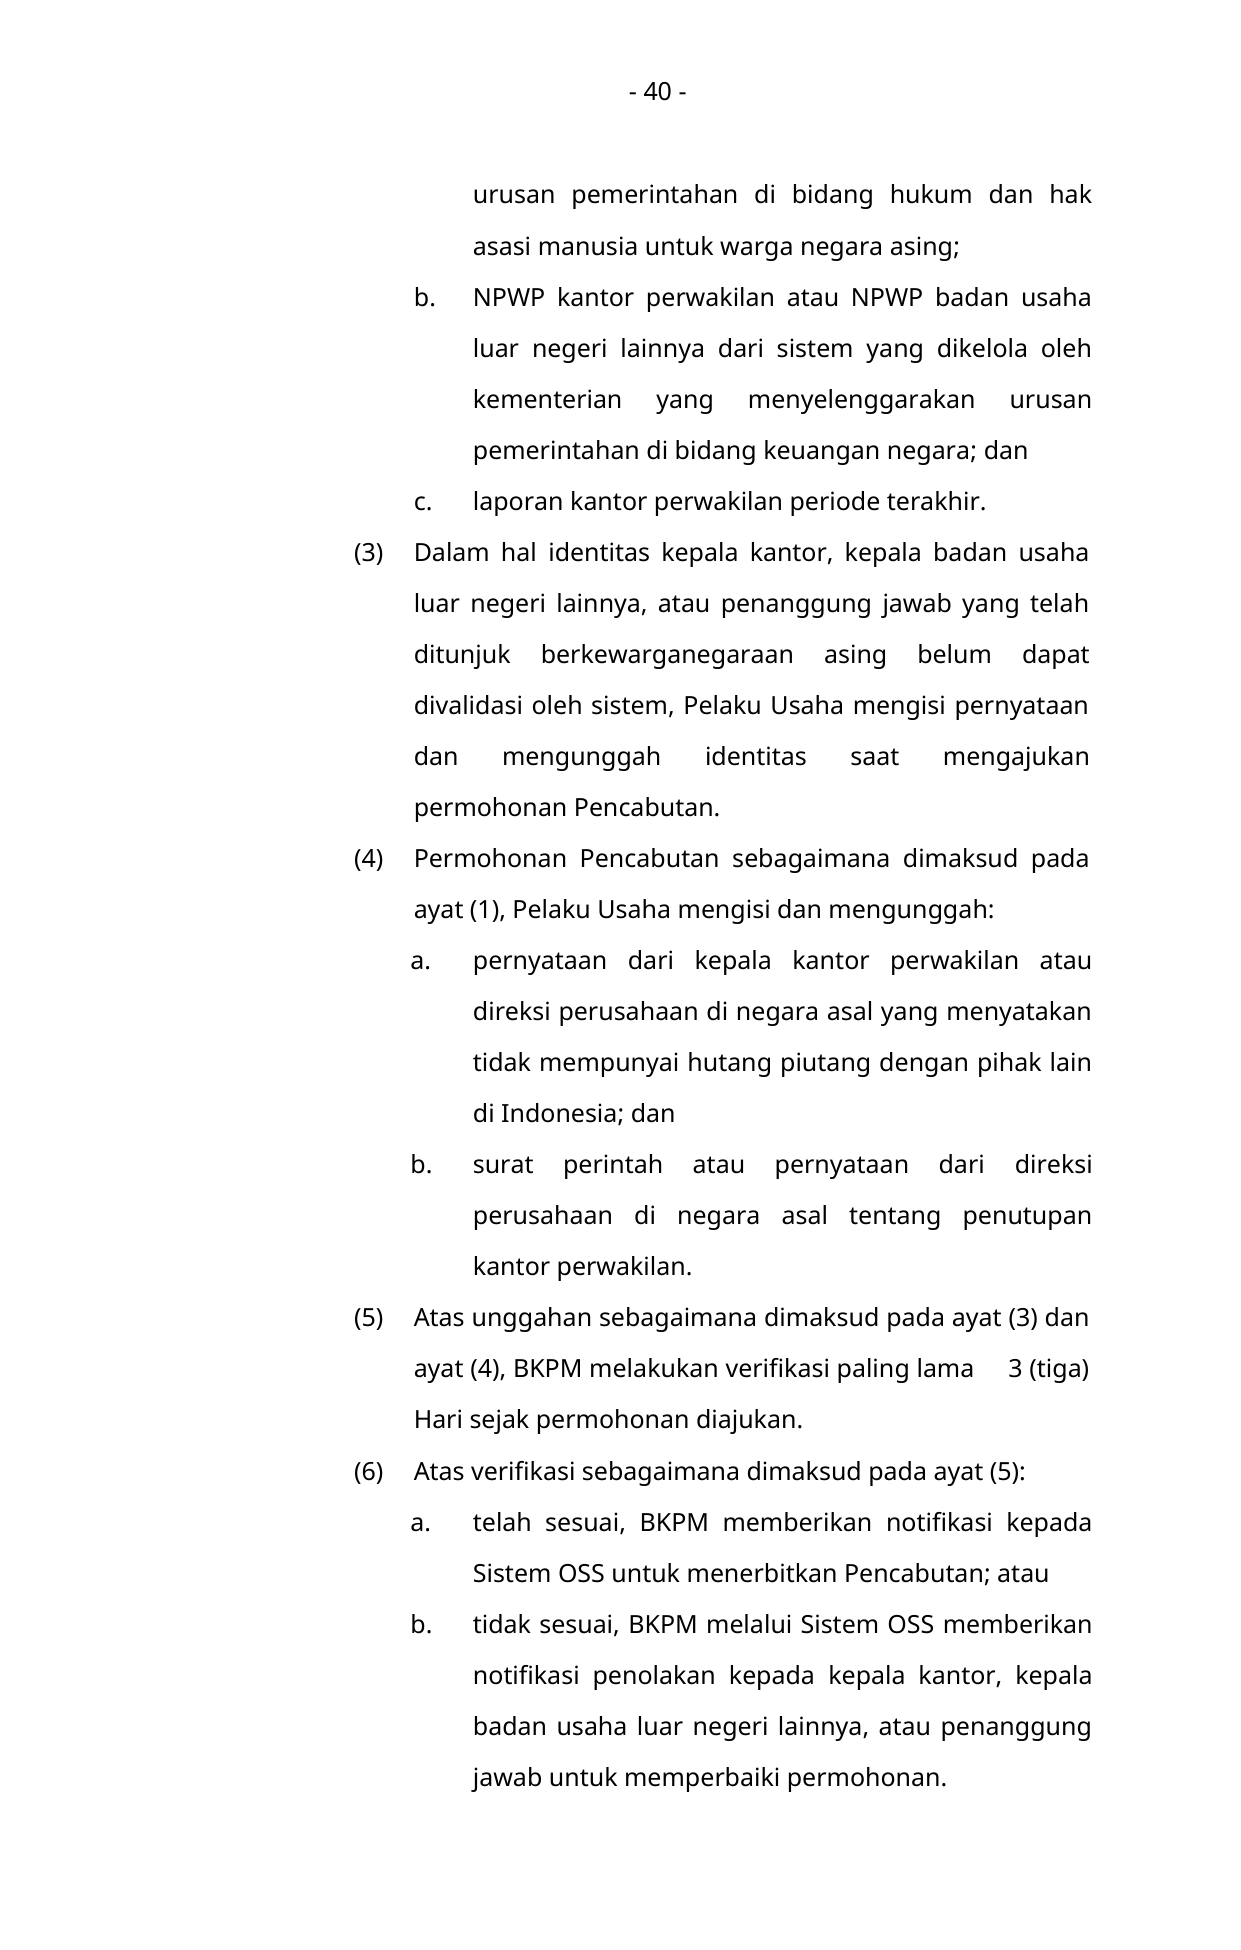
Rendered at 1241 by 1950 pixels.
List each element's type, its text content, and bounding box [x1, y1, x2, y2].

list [414, 177, 1092, 262]
list laporan kantor perwakilan periode terakhir. [414, 483, 1092, 517]
list pernyataan dari kepala kantor perwakilan atau direksi perusahaan di negara asal yang menyatakan tidak mempunyai hutang piutang dengan pihak lain di Indonesia; dan [410, 943, 1092, 1130]
list tidak sesuai, BKPM melalui Sistem OSS memberikan notifikasi penolakan kepada kepala kantor, kepala badan usaha luar negeri lainnya, atau penanggung jawab untuk memperbaiki permohonan. [410, 1606, 1092, 1793]
list telah sesuai, BKPM memberikan notifikasi kepada Sistem OSS untuk menerbitkan Pencabutan; atau [410, 1504, 1092, 1589]
list Atas verifikasi sebagaimana dimaksud pada ayat (5): [354, 1453, 1090, 1487]
list surat perintah atau pernyataan dari direksi perusahaan di negara asal tentang penutupan kantor perwakilan. [410, 1147, 1092, 1283]
list NPWP kantor perwakilan atau NPWP badan usaha luar negeri lainnya dari sistem yang dikelola oleh kementerian yang menyelenggarakan urusan pemerintahan di bidang keuangan negara; dan [414, 279, 1092, 466]
list Permohonan Pencabutan sebagaimana dimaksud pada ayat (1), Pelaku Usaha mengisi dan mengunggah: [354, 841, 1090, 926]
list Dalam hal identitas kepala kantor, kepala badan usaha luar negeri lainnya, atau penanggung jawab yang telah ditunjuk berkewarganegaraan asing belum dapat divalidasi oleh sistem, Pelaku Usaha mengisi pernyataan dan mengunggah identitas saat mengajukan permohonan Pencabutan. [354, 534, 1090, 824]
list Atas unggahan sebagaimana dimaksud pada ayat (3) dan ayat (4), BKPM melakukan verifikasi paling lama 3 (tiga) Hari sejak permohonan diajukan. [354, 1300, 1090, 1436]
